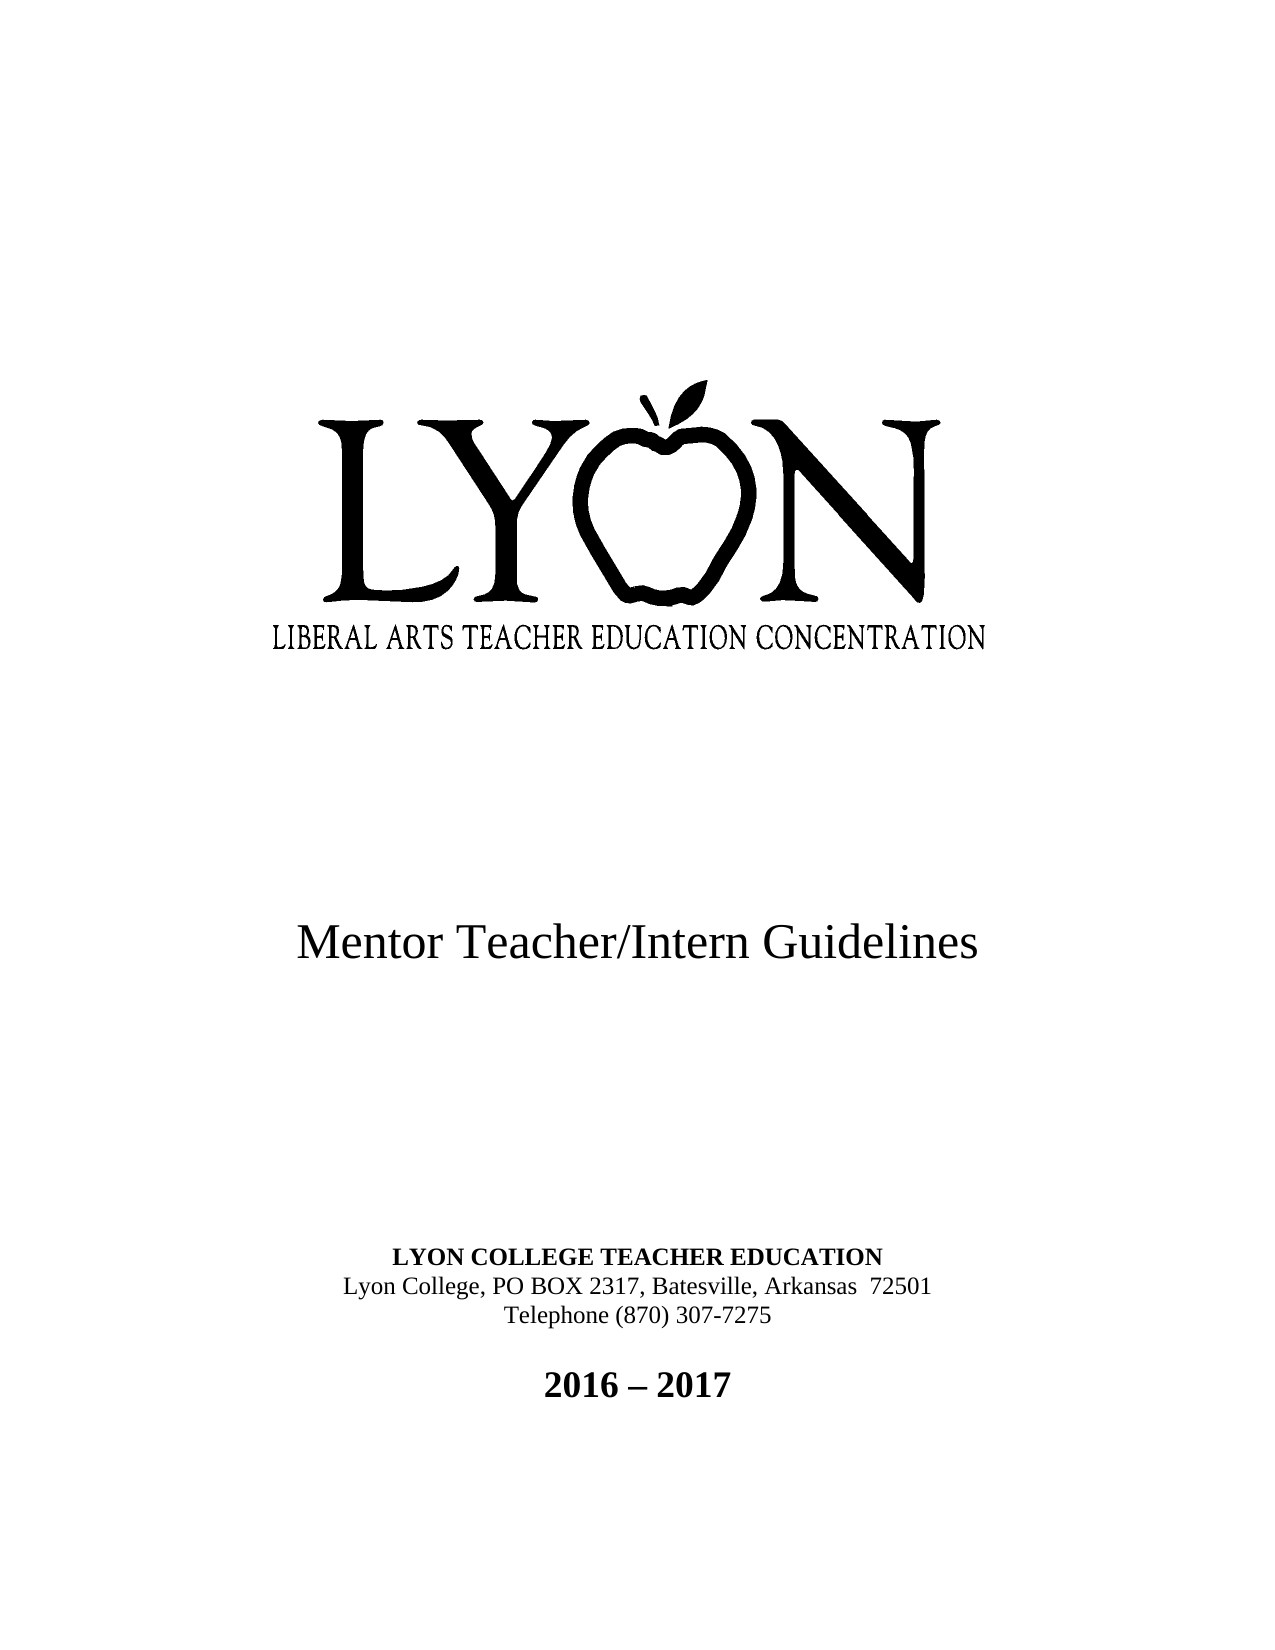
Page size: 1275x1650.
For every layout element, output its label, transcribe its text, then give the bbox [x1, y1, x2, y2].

text Mentor Teacher/Intern Guidelines [150, 912, 1125, 969]
text , [150, 1271, 1125, 1300]
subtitle LYON COLLEGE TEACHER EDUCATION [150, 1242, 1125, 1271]
text 2016 – 2017 [150, 1362, 1125, 1405]
text Telephone (870) 307-7275 [150, 1300, 1125, 1328]
